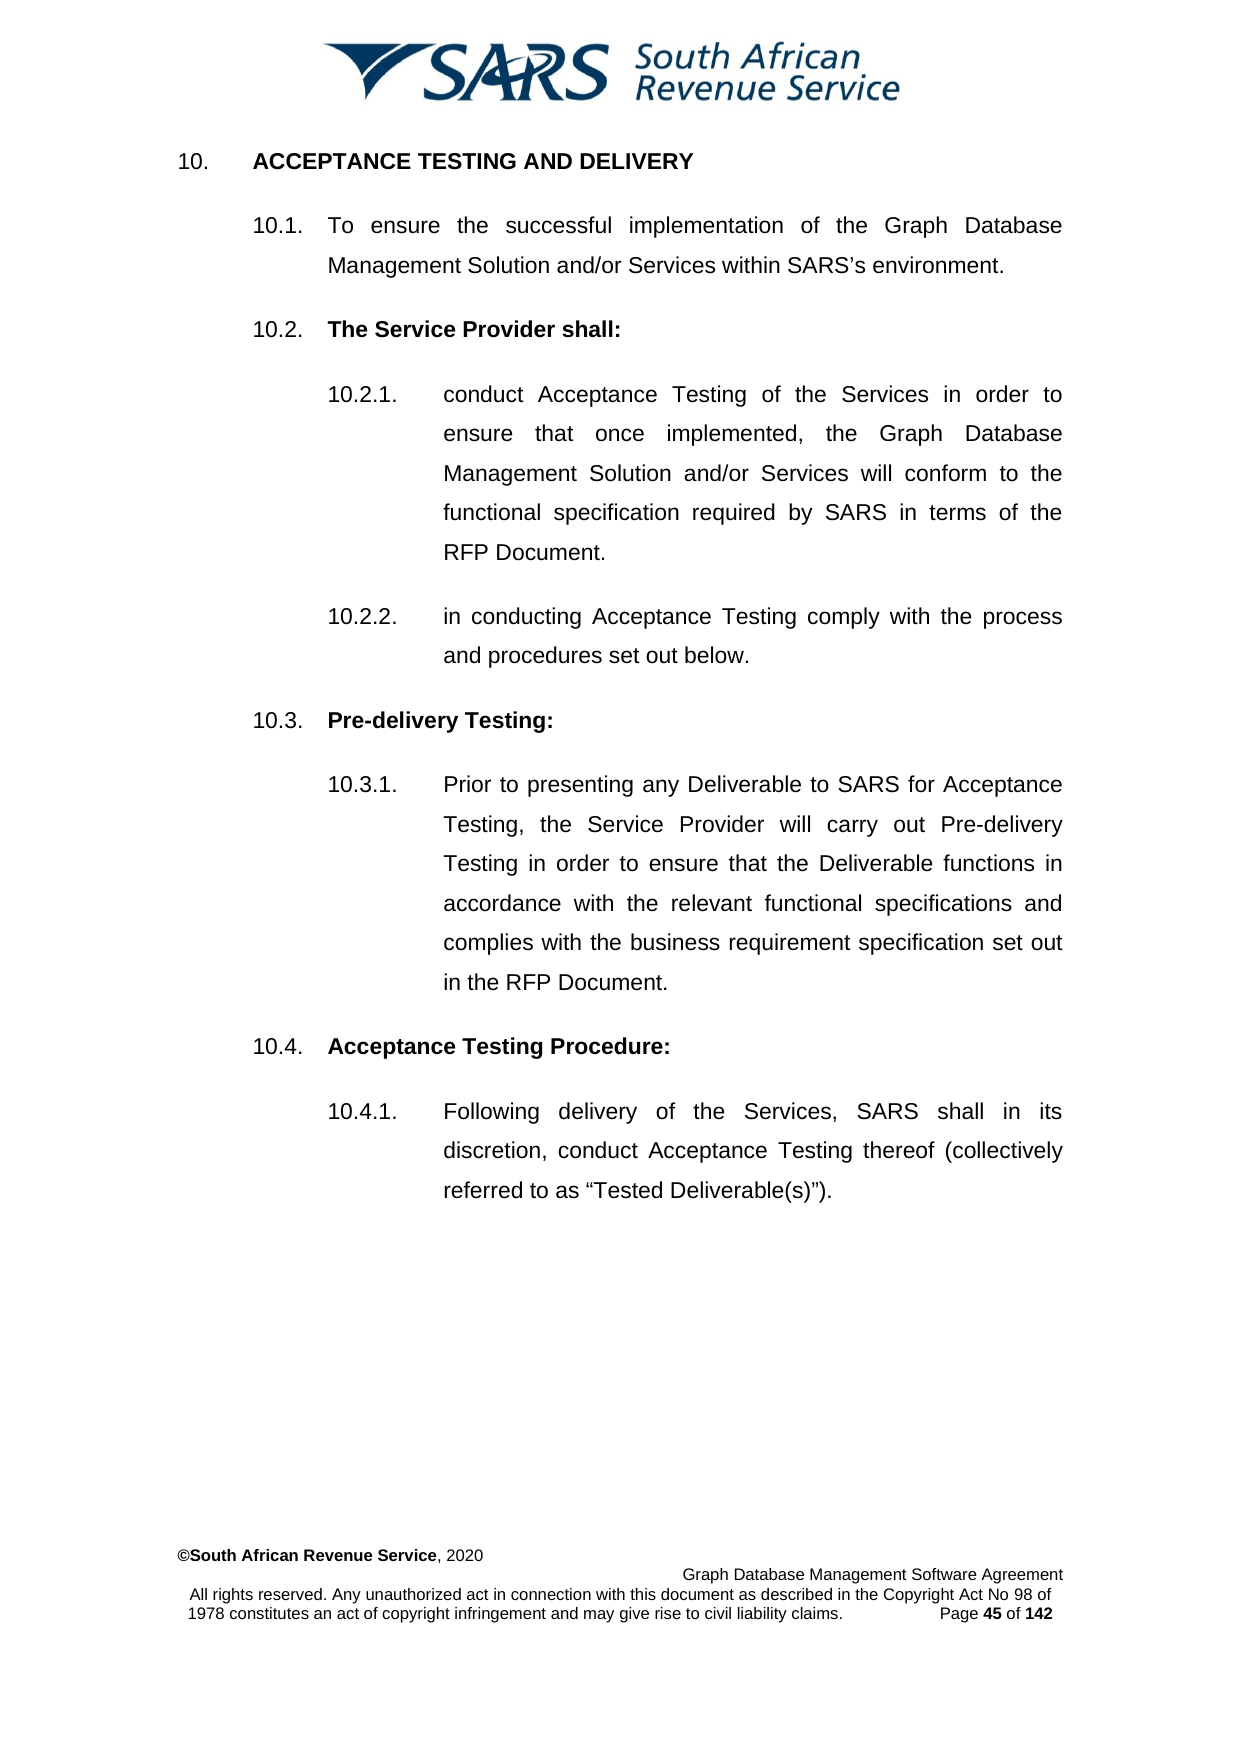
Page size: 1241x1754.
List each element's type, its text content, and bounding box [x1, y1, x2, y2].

picture [281, 12, 945, 147]
list Acceptance Testing Procedure: [252, 1033, 1063, 1060]
list conduct Acceptance Testing of the Services in order to ensure that once implemented, the Graph Database Management Solution and/or Services will conform to the functional specification required by SARS in terms of the RFP Document. [327, 381, 1063, 565]
list Pre-delivery Testing: [252, 707, 1063, 733]
list in conducting Acceptance Testing comply with the process and procedures set out below. [327, 603, 1063, 669]
list ACCEPTANCE TESTING AND DELIVERY [177, 148, 1063, 174]
list Prior to presenting any Deliverable to SARS for Acceptance Testing, the Service Provider will carry out Pre-delivery Testing in order to ensure that the Deliverable functions in accordance with the relevant functional specifications and complies with the business requirement specification set out in the RFP Document. [327, 771, 1063, 995]
list To ensure the successful implementation of the Graph Database Management Solution and/or Services within SARS’s environment. [252, 212, 1063, 278]
list The Service Provider shall: [252, 316, 1063, 342]
list Following delivery of the Services, SARS shall in its discretion, conduct Acceptance Testing thereof (collectively referred to as “Tested Deliverable(s)”). [327, 1098, 1063, 1203]
